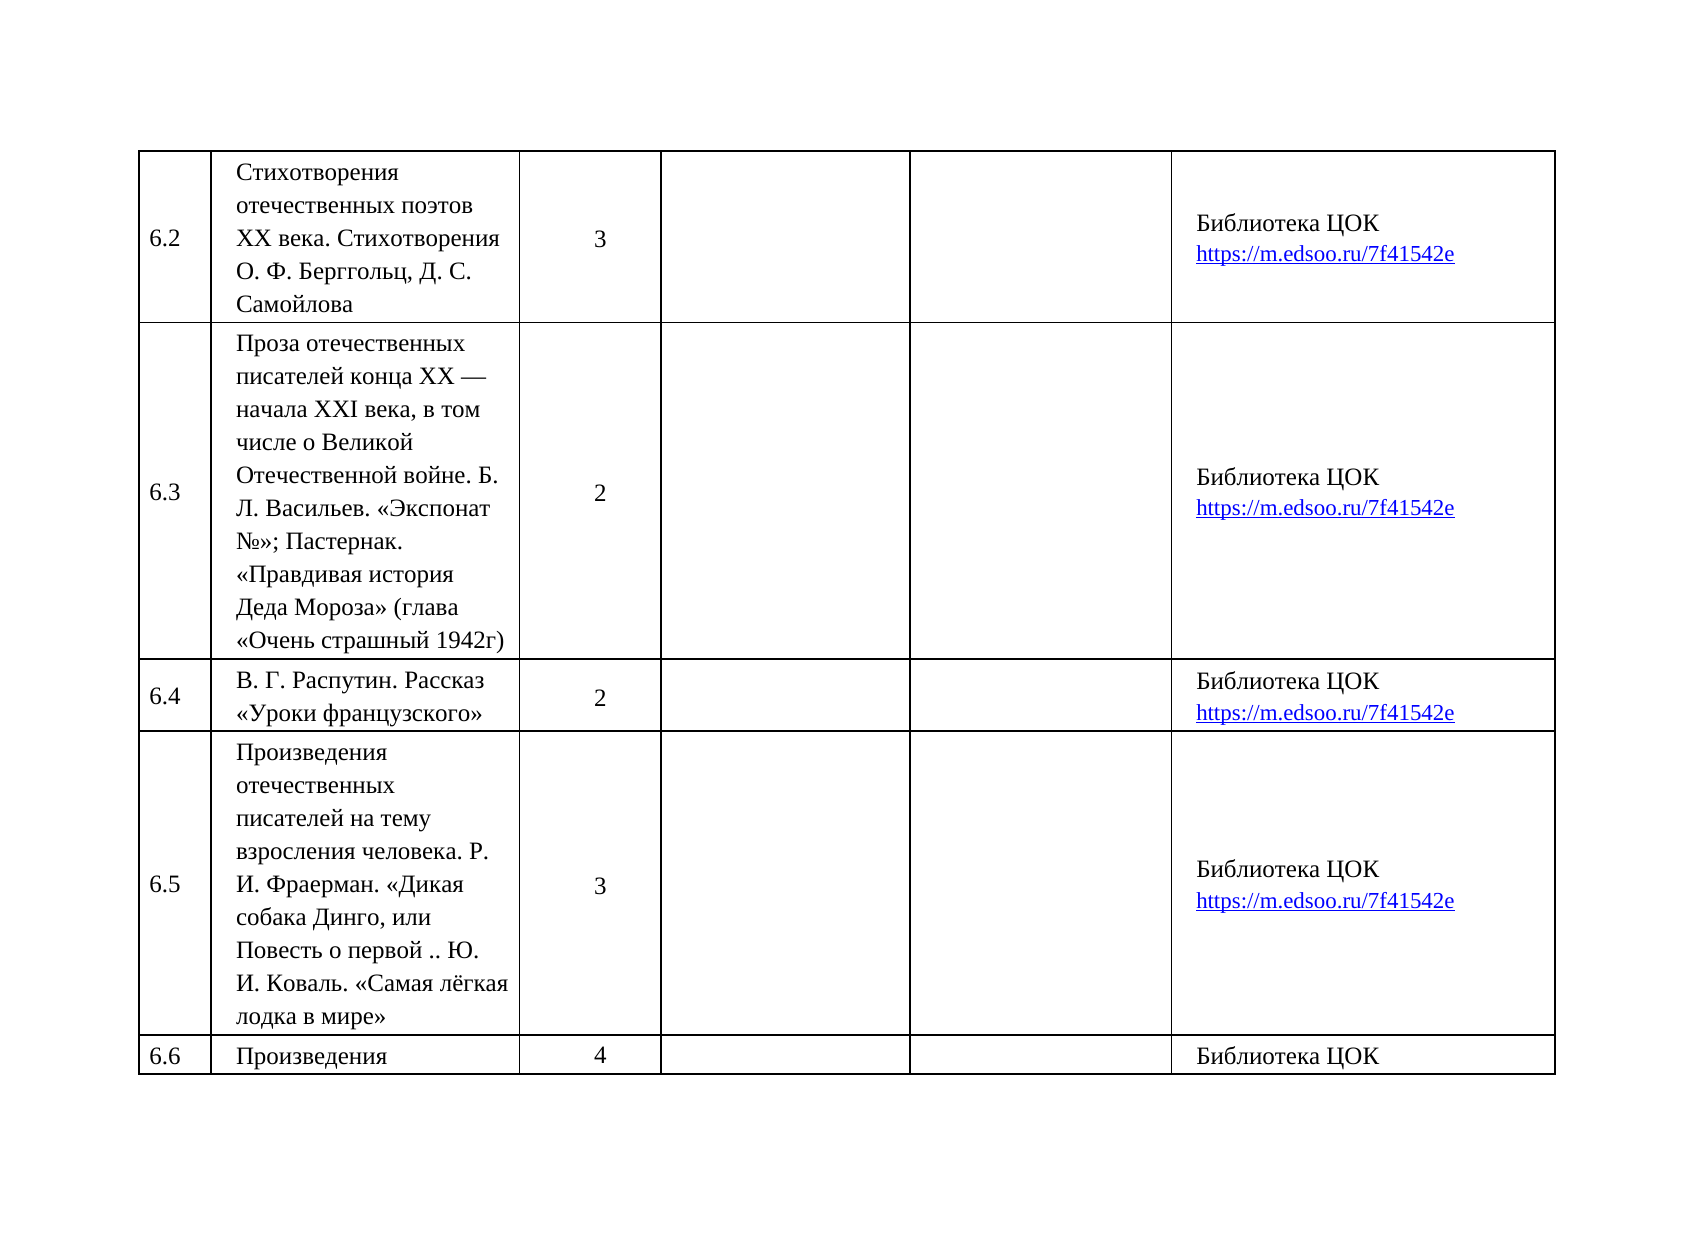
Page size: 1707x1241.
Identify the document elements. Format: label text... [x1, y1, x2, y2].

table_cell Библиотека ЦОК https://m.edsoo.ru/7f41542e [1172, 732, 1554, 1034]
table_cell [662, 660, 909, 730]
table_cell [911, 323, 1171, 658]
table_cell Библиотека ЦОК https://m.edsoo.ru/7f41542e [1172, 660, 1554, 730]
table_cell 2 [520, 660, 660, 730]
table_cell 6.5 [140, 732, 210, 1034]
table_cell [662, 1036, 909, 1073]
table_cell В. Г. Распутин. Рассказ «Уроки французского» [212, 660, 519, 730]
table_cell 2 [520, 323, 660, 658]
table_cell 6.6 [140, 1036, 210, 1073]
table_cell [911, 1036, 1171, 1073]
table_cell [911, 660, 1171, 730]
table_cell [1172, 152, 1554, 321]
table_cell [911, 152, 1171, 321]
table_cell [911, 732, 1171, 1034]
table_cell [212, 1036, 519, 1073]
table_cell [662, 323, 909, 658]
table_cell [1172, 323, 1554, 658]
table_cell [662, 152, 909, 321]
table_cell 6.2 [140, 152, 210, 321]
table_cell 3 [520, 152, 660, 321]
table_cell 6.4 [140, 660, 210, 730]
table_cell Стихотворения отечественных поэтов XX века. Стихотворения О. Ф. Берггольц, Д. С. Самойлова [212, 152, 519, 321]
table_cell 3 [520, 732, 660, 1034]
table_cell Проза отечественных писателей конца XX — начала XXI века, в том числе о Великой Отечественной войне. Б. Л. Васильев. «Экспонат №»; Пастернак. «Правдивая история Деда Мороза» (глава «Очень страшный 1942г) [212, 323, 519, 658]
table_cell 4 [520, 1036, 660, 1073]
table_cell [662, 732, 909, 1034]
table_cell 6.3 [140, 323, 210, 658]
table_cell Произведения отечественных писателей на тему взросления человека. Р. И. Фраерман. «Дикая собака Динго, или Повесть о первой .. Ю. И. Коваль. «Самая лёгкая лодка в мире» [212, 732, 519, 1034]
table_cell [1172, 1036, 1554, 1073]
